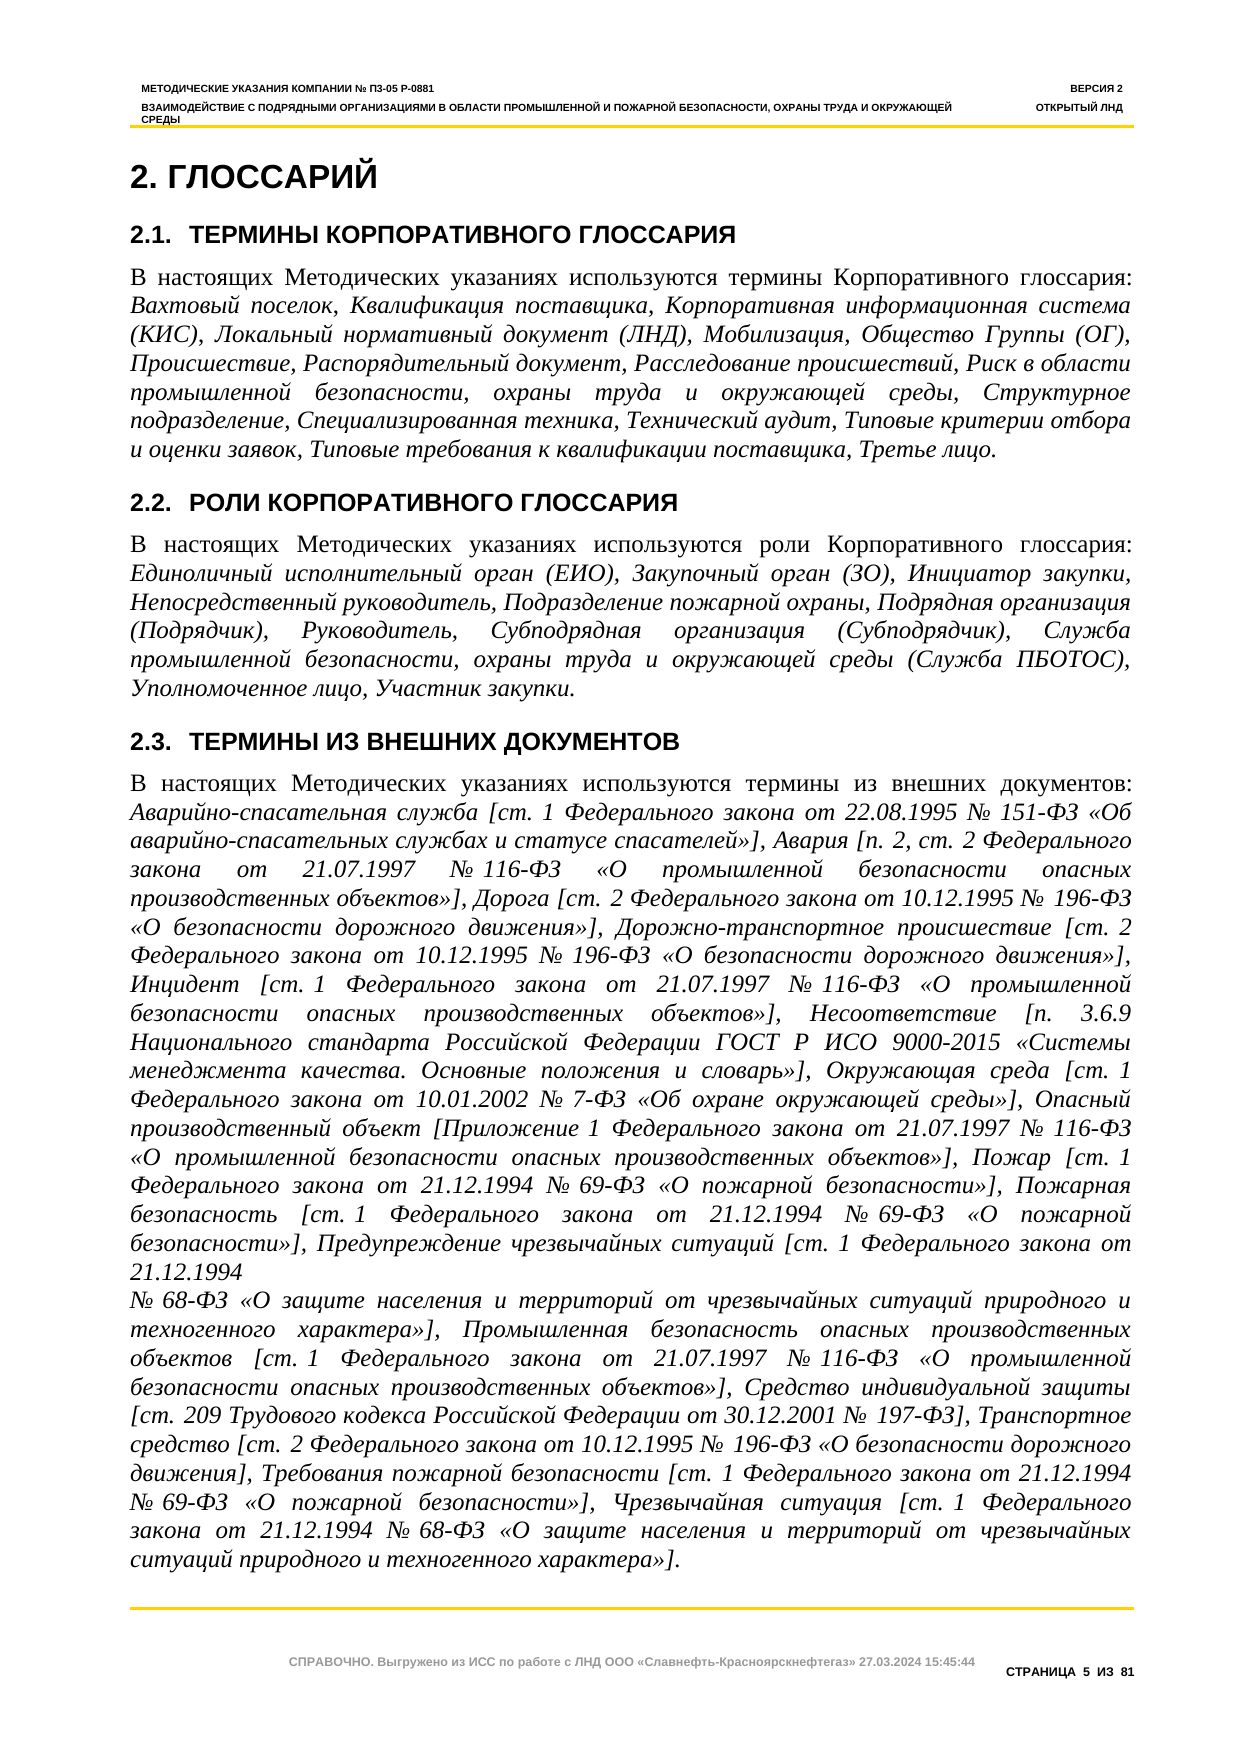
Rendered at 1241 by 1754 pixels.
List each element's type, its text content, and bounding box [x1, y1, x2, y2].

list В настоящих Методических указаниях используются термины из внешних документов: Аварийно-спасательная служба [ст. 1 Федерального закона от 22.08.1995 № 151-ФЗ «Об аварийно-спасательных службах и статусе спасателей»], Авария [п. 2, ст. 2 Федерального закона от 21.07.1997 № 116-ФЗ «О промышленной безопасности опасных производственных объектов»], Дорога [ст. 2 Федерального закона от 10.12.1995 № 196-ФЗ «О безопасности дорожного движения»], Дорожно-транспортное происшествие [ст. 2 Федерального закона от 10.12.1995 № 196-ФЗ «О безопасности дорожного движения»], Инцидент [ст. 1 Федерального закона от 21.07.1997 № 116-ФЗ «О промышленной безопасности опасных производственных объектов»], Несоответствие [п. 3.6.9 Национального стандарта Российской Федерации ГОСТ Р ИСО 9000-2015 «Системы менеджмента качества. Основные положения и словарь»], Окружающая среда [ст. 1 Федерального закона от 10.01.2002 № 7-ФЗ «Об охране окружающей среды»], Опасный производственный объект [Приложение 1 Федерального закона от 21.07.1997 № 116-ФЗ «О промышленной безопасности опасных производственных объектов»], Пожар [ст. 1 Федерального закона от 21.12.1994 № 69-ФЗ «О пожарной безопасности»], Пожарная безопасность [ст. 1 Федерального закона от 21.12.1994 № 69-ФЗ «О пожарной безопасности»], Предупреждение чрезвычайных ситуаций [ст. 1 Федерального закона от 21.12.1994 № 68-ФЗ «О защите населения и территорий от чрезвычайных ситуаций природного и техногенного характера»], Промышленная безопасность опасных производственных объектов [ст. 1 Федерального закона от 21.07.1997 № 116-ФЗ «О промышленной безопасности опасных производственных объектов»], Средство индивидуальной защиты [ст. 209 Трудового кодекса Российской Федерации от 30.12.2001 № 197-ФЗ], Транспортное средство [ст. 2 Федерального закона от 10.12.1995 № 196-ФЗ «О безопасности дорожного движения], Требования пожарной безопасности [ст. 1 Федерального закона от 21.12.1994 № 69-ФЗ «О пожарной безопасности»], Чрезвычайная ситуация [ст. 1 Федерального закона от 21.12.1994 № 68-ФЗ «О защите населения и территорий от чрезвычайных ситуаций природного и техногенного характера»]. [130, 768, 1134, 1573]
list В настоящих Методических указаниях используются роли Корпоративного глоссария: Единоличный исполнительный орган (ЕИО), Закупочный орган (ЗО), Инициатор закупки, Непосредственный руководитель, Подразделение пожарной охраны, Подрядная организация (Подрядчик), Руководитель, Субподрядная организация (Субподрядчик), Служба промышленной безопасности, охраны труда и окружающей среды (Служба ПБОТОС), Уполномоченное лицо, Участник закупки. [130, 529, 1134, 702]
text В настоящих Методических указаниях используются термины Корпоративного глоссария: Вахтовый поселок, Квалификация поставщика, Корпоративная информационная система (КИС), Локальный нормативный документ (ЛНД), Мобилизация, Общество Группы (ОГ), Происшествие, Распорядительный документ, Расследование происшествий, Риск в области промышленной безопасности, охраны труда и окружающей среды, Структурное подразделение, Специализированная техника, Технический аудит, Типовые критерии отбора и оценки заявок, Типовые требования к квалификации поставщика, Третье лицо. [130, 262, 1134, 463]
list ГЛОССАРИЙ [130, 157, 1134, 196]
list ТЕРМИНЫ КОРПОРАТИВНОГО ГЛОССАРИЯ [130, 221, 1134, 249]
list ТЕРМИНЫ ИЗ ВНЕШНИХ ДОКУМЕНТОВ [130, 727, 1134, 756]
list РОЛИ КОРПОРАТИВНОГО ГЛОССАРИЯ [130, 488, 1134, 517]
